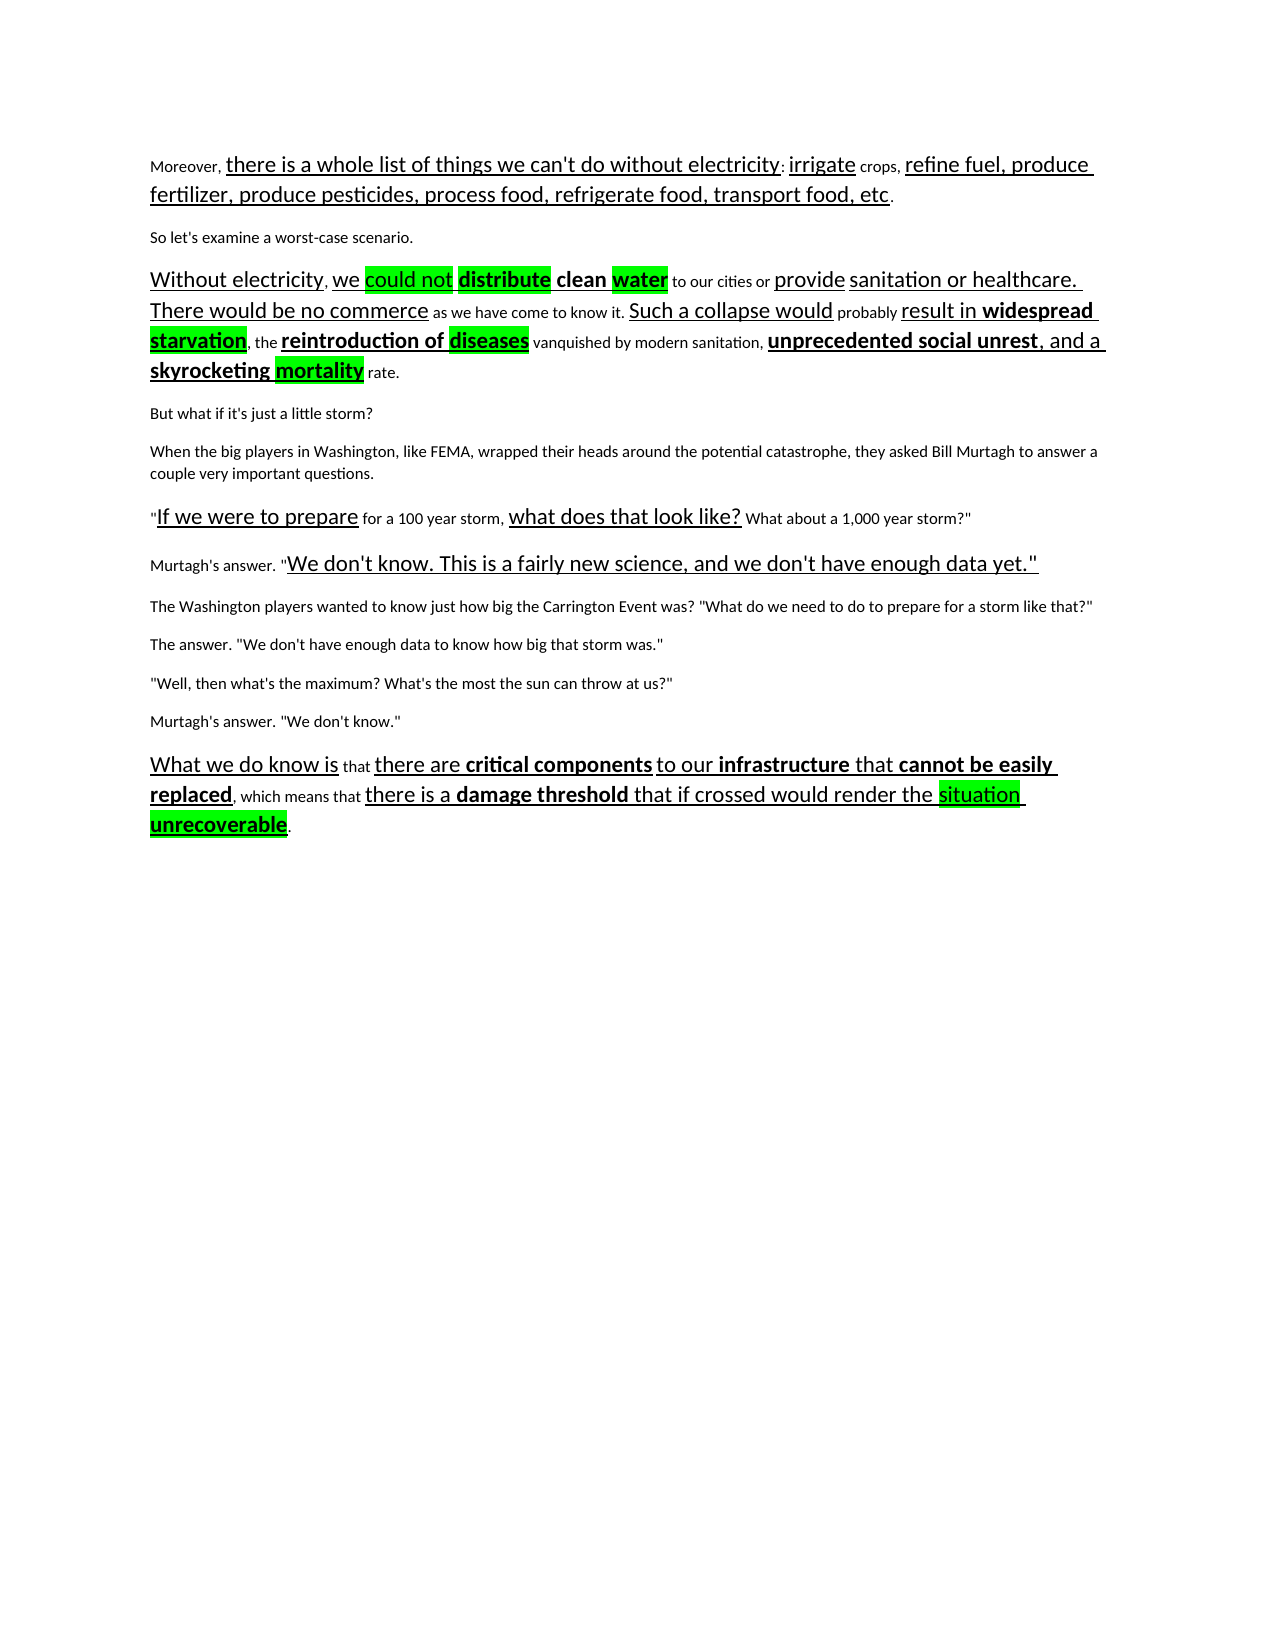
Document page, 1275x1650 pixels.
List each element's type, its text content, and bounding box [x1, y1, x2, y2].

text Murtagh's answer. "We don't know." [150, 711, 1125, 732]
text When the big players in Washington, like FEMA, wrapped their heads around the potential catastrophe, they asked Bill Murtagh to answer a couple very important questions. [150, 442, 1125, 484]
text The Washington players wanted to know just how big the Carrington Event was? "What do we need to do to prepare for a storm like that?" [150, 596, 1125, 616]
text Without electricity, we could not distribute clean water to our cities or provide sanitation or healthcare. There would be no commerce as we have come to know it. Such a collapse would probably result in widespread starvation, the reintroduction of diseases vanquished by modern sanitation, unprecedented social unrest, and a skyrocketing mortality rate. [150, 266, 1125, 384]
text The answer. "We don't have enough data to know how big that storm was." [150, 634, 1125, 655]
text "If we were to prepare for a 100 year storm, what does that look like? What about a 1,000 year storm?" [150, 502, 1125, 530]
text What we do know is that there are critical components to our infrastructure that cannot be easily replaced, which means that there is a damage threshold that if crossed would render the situation unrecoverable. [150, 750, 1125, 838]
text Moreover, there is a whole list of things we can't do without electricity: irrigate crops, refine fuel, produce fertilizer, produce pesticides, process food, refrigerate food, transport food, etc. [150, 150, 1125, 208]
text Murtagh's answer. "We don't know. This is a fairly new science, and we don't have enough data yet." [150, 549, 1125, 577]
text "Well, then what's the maximum? What's the most the sun can throw at us?" [150, 673, 1125, 693]
text But what if it's just a little storm? [150, 403, 1125, 423]
text So let's examine a worst-case scenario. [150, 227, 1125, 247]
